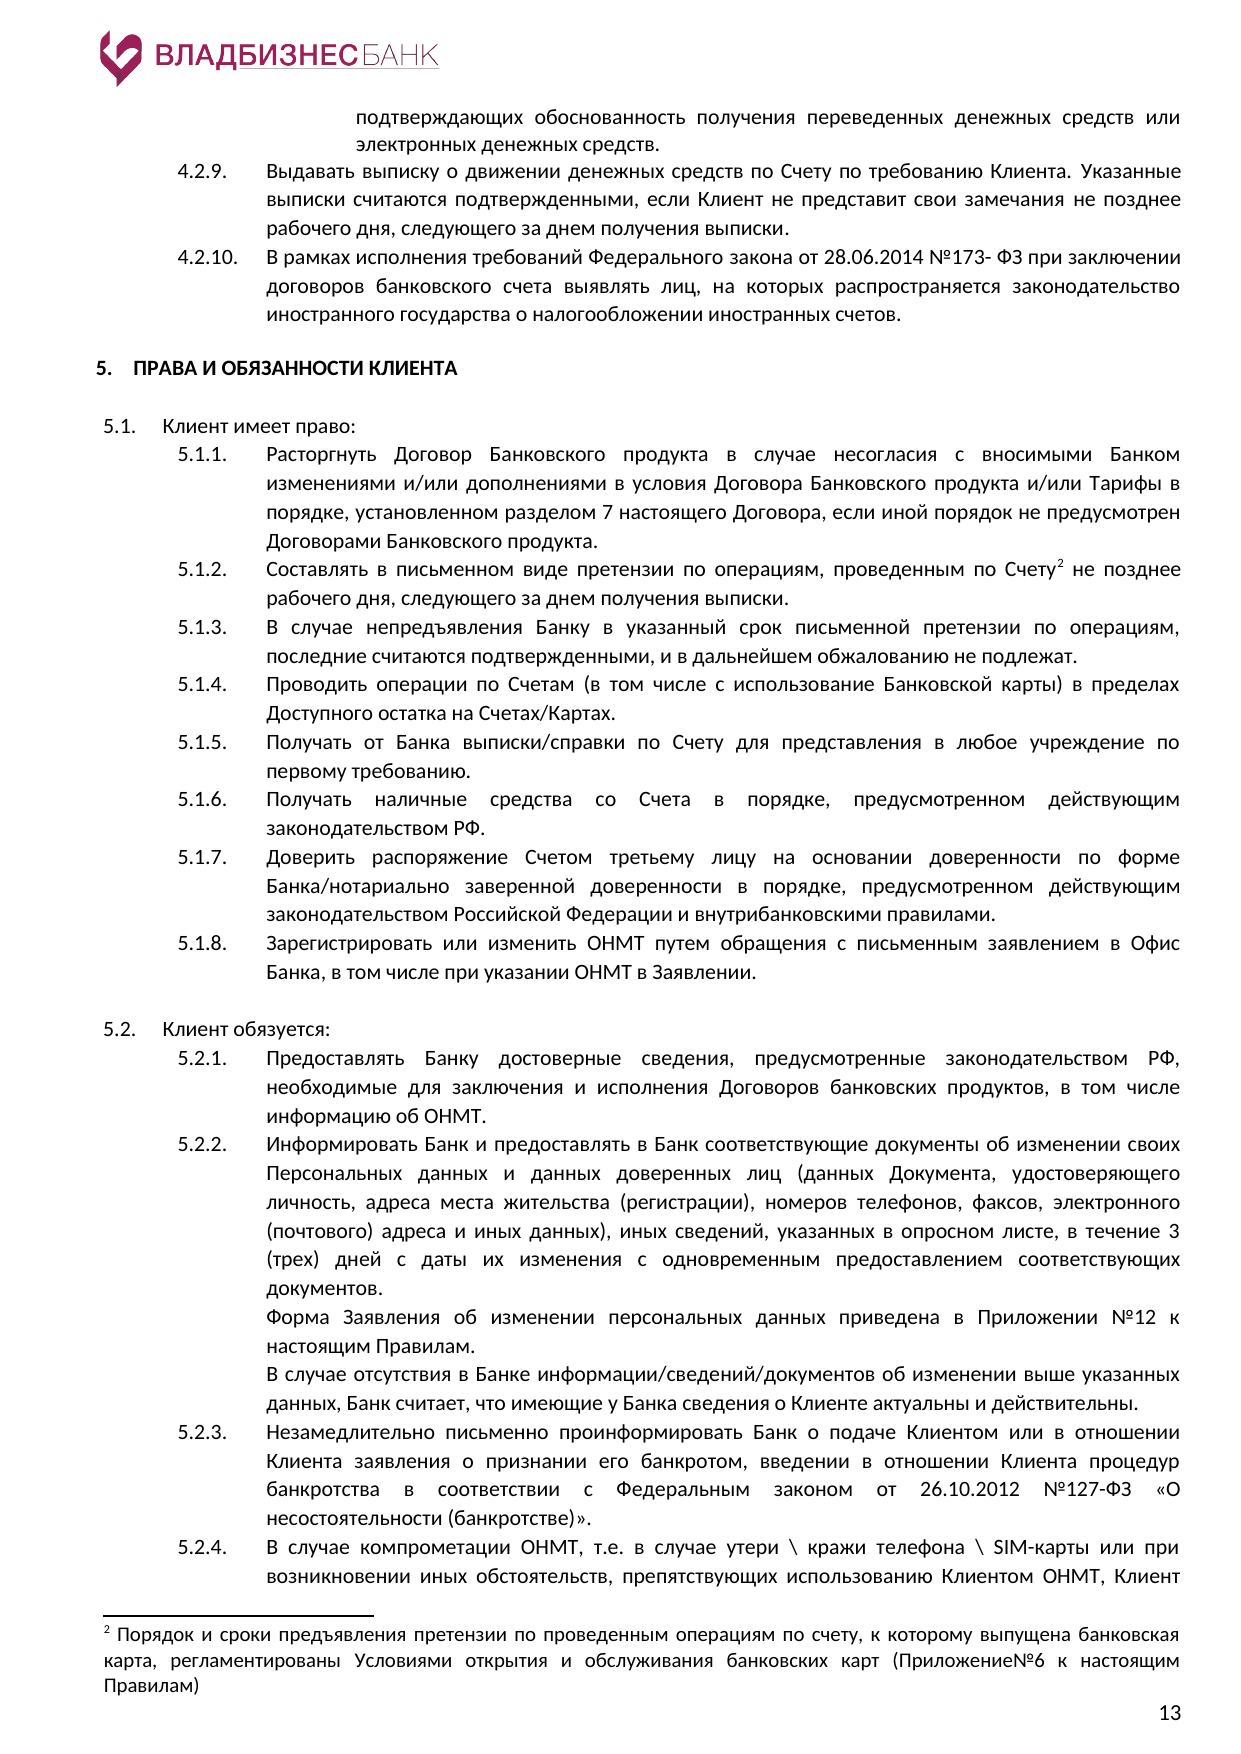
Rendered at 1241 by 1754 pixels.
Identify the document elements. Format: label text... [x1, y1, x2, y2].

list Составлять в письменном виде претензии по операциям, проведенным по Счету не позднее рабочего дня, следующего за днем получения выписки. [177, 556, 1181, 611]
subtitle ПРАВА И ОБЯЗАННОСТИ КЛИЕНТА [96, 354, 1181, 381]
list Клиент обязуется: [103, 1016, 1181, 1042]
list В случае непредъявления Банку в указанный срок письменной претензии по операциям, последние считаются подтвержденными, и в дальнейшем обжалованию не подлежат. [177, 613, 1181, 668]
list Проводить операции по Счетам (в том числе с использование Банковской карты) в пределах Доступного остатка на Счетах/Картах. [177, 671, 1181, 726]
list Доверить распоряжение Счетом третьему лицу на основании доверенности по форме Банка/нотариально заверенной доверенности в порядке, предусмотренном действующим законодательством Российской Федерации и внутрибанковскими правилами. [177, 843, 1181, 927]
picture [59, 29, 480, 89]
list В рамках исполнения требований Федерального закона от 28.06.2014 №173- ФЗ при заключении договоров банковского счета выявлять лиц, на которых распространяется законодательство иностранного государства о налогообложении иностранных счетов. [177, 243, 1181, 327]
list Незамедлительно письменно проинформировать Банк о подаче Клиентом или в отношении Клиента заявления о признании его банкротом, введении в отношении Клиента процедур банкротства в соответствии с Федеральным законом от 26.10.2012 №127-ФЗ «О несостоятельности (банкротстве)». [177, 1418, 1181, 1531]
list Получать наличные средства со Счета в порядке, предусмотренном действующим законодательством РФ. [177, 786, 1181, 841]
list В случае отсутствия в Банке информации/сведений/документов об изменении выше указанных данных, Банк считает, что имеющие у Банка сведения о Клиенте актуальны и действительны. [266, 1361, 1181, 1416]
list Зарегистрировать или изменить ОНМТ путем обращения с письменным заявлением в Офис Банка, в том числе при указании ОНМТ в Заявлении. [177, 929, 1181, 985]
list Информировать Банк и предоставлять в Банк соответствующие документы об изменении своих Персональных данных и данных доверенных лиц (данных Документа, удостоверяющего личность, адреса места жительства (регистрации), номеров телефонов, факсов, электронного (почтового) адреса и иных данных), иных сведений, указанных в опросном листе, в течение 3 (трех) дней с даты их изменения с одновременным предоставлением соответствующих документов. [177, 1131, 1181, 1301]
list Получать от Банка выписки/справки по Счету для представления в любое учреждение по первому требованию. [177, 728, 1181, 783]
list Предоставлять Банку достоверные сведения, предусмотренные законодательством РФ, необходимые для заключения и исполнения Договоров банковских продуктов, в том числе информацию об ОНМТ. [177, 1044, 1181, 1128]
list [318, 103, 1181, 157]
list Выдавать выписку о движении денежных средств по Счету по требованию Клиента. Указанные выписки считаются подтвержденными, если Клиент не представит свои замечания не позднее рабочего дня, следующего за днем получения выписки. [177, 157, 1181, 241]
list Форма Заявления об изменении персональных данных приведена в Приложении №12 к настоящим Правилам. [266, 1303, 1181, 1358]
list Расторгнуть Договор Банковского продукта в случае несогласия с вносимыми Банком изменениями и/или дополнениями в условия Договора Банковского продукта и/или Тарифы в порядке, установленном разделом 7 настоящего Договора, если иной порядок не предусмотрен Договорами Банковского продукта. [177, 441, 1181, 553]
list Клиент имеет право: [103, 412, 1181, 438]
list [177, 1533, 1181, 1588]
